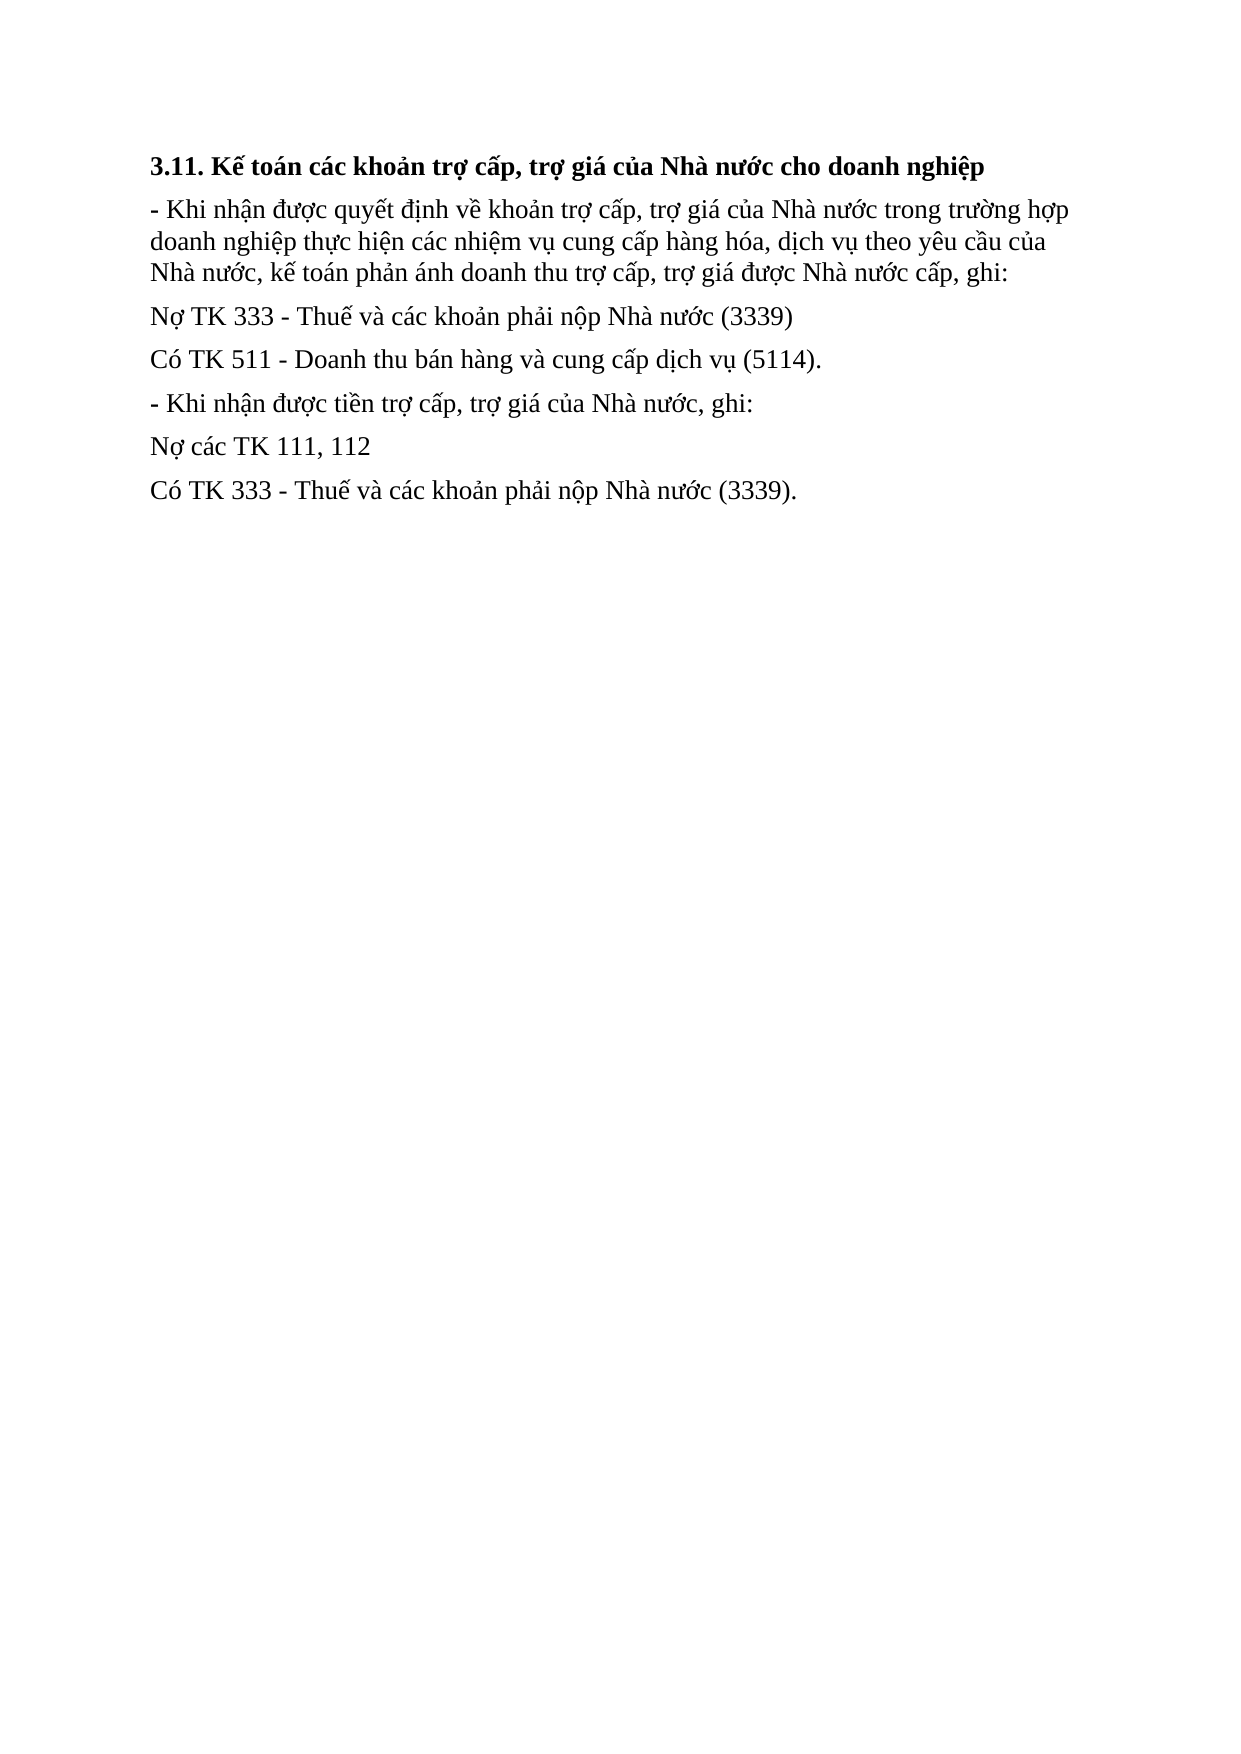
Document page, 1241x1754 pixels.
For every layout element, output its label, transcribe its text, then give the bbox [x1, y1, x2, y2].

text - Khi nhận được tiền trợ cấp, trợ giá của Nhà nước, ghi: [150, 387, 1090, 418]
text Có TK 333 - Thuế và các khoản phải nộp Nhà nước (3339). [150, 474, 1090, 505]
text Nợ các TK 111, 112 [150, 431, 1090, 462]
text 3.11. Kế toán các khoản trợ cấp, trợ giá của Nhà nước cho doanh nghiệp [150, 150, 1090, 181]
text - Khi nhận được quyết định về khoản trợ cấp, trợ giá của Nhà nước trong trường hợp doanh nghiệp thực hiện các nhiệm vụ cung cấp hàng hóa, dịch vụ theo yêu cầu của Nhà nước, kế toán phản ánh doanh thu trợ cấp, trợ giá được Nhà nước cấp, ghi: [150, 194, 1090, 287]
text Có TK 511 - Doanh thu bán hàng và cung cấp dịch vụ (5114). [150, 343, 1090, 374]
text Nợ TK 333 - Thuế và các khoản phải nộp Nhà nước (3339) [150, 299, 1090, 331]
